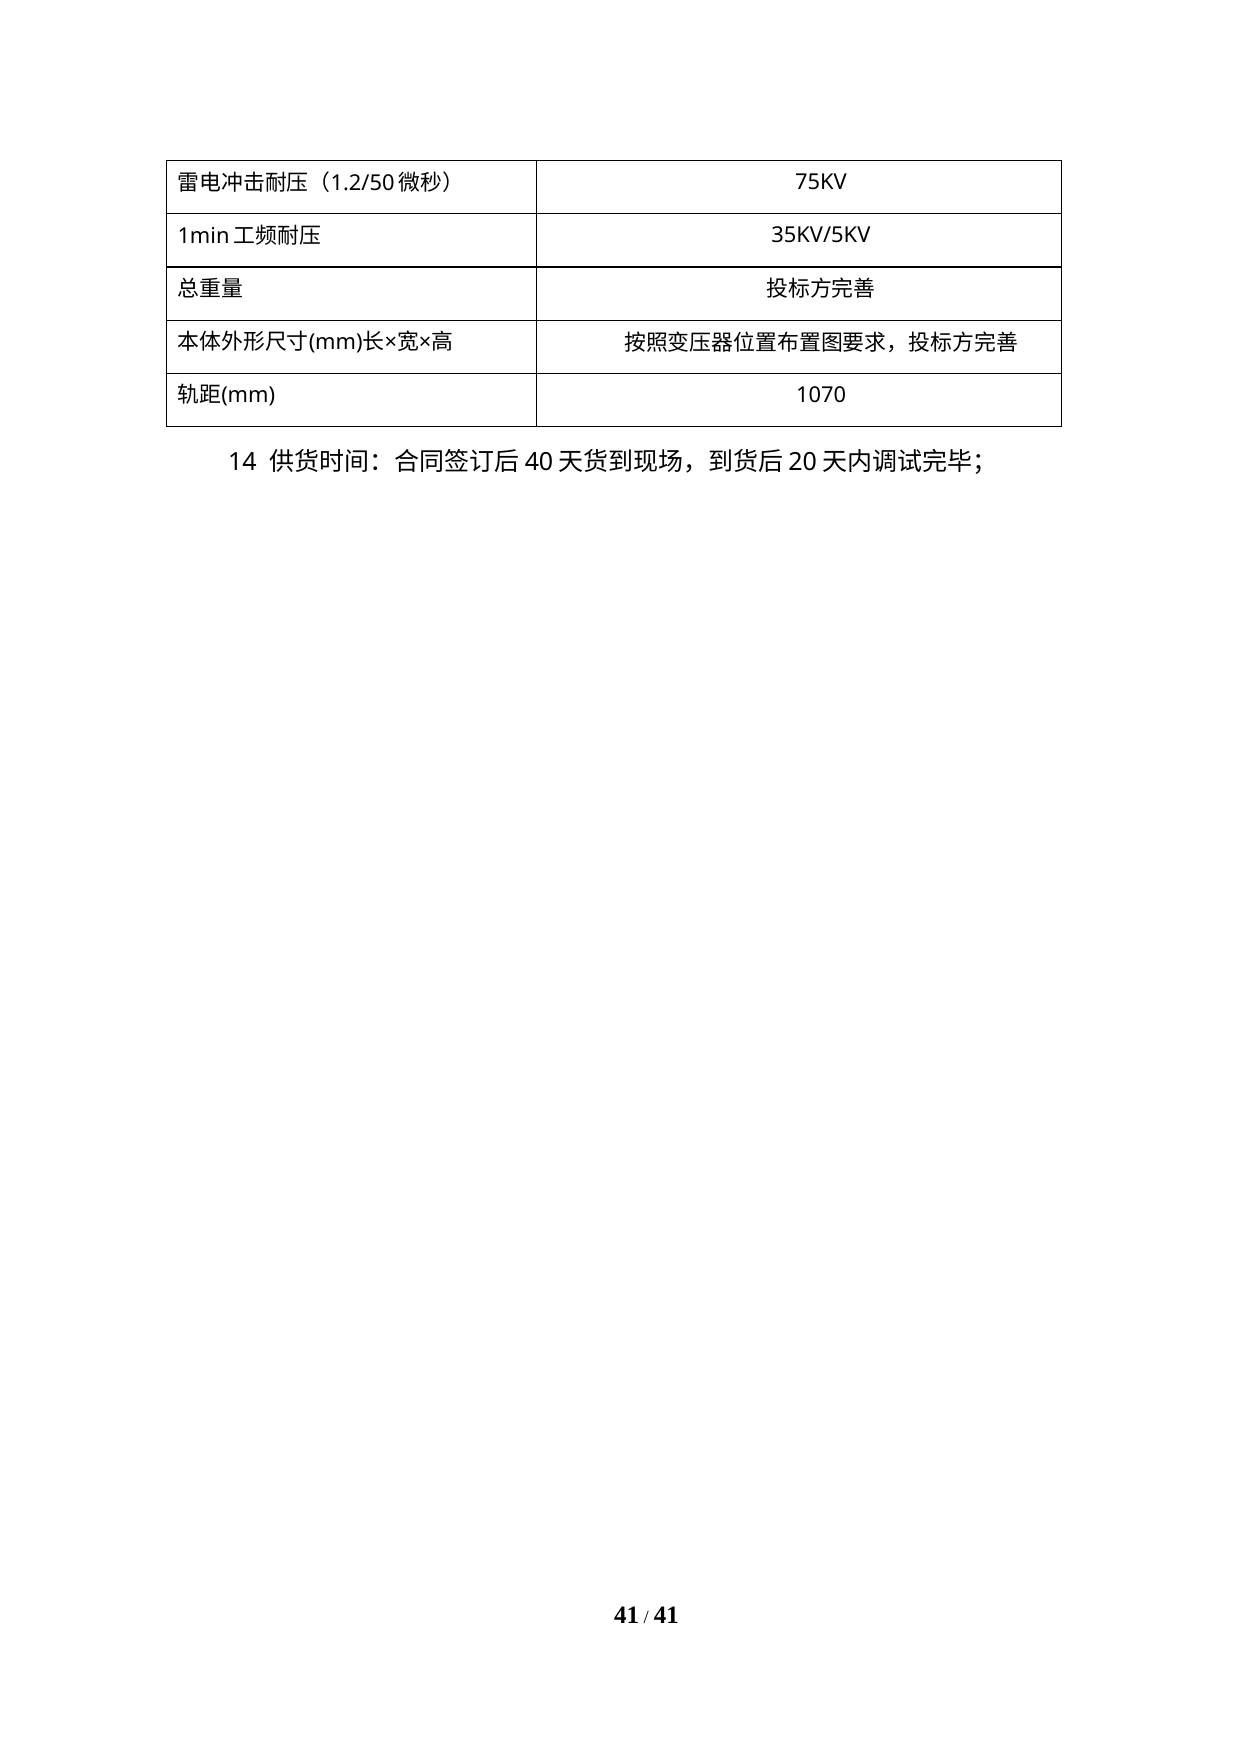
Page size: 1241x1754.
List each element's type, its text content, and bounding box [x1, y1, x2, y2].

table_cell 总重量 [167, 268, 536, 319]
text 14 供货时间：合同签订后40天货到现场，到货后20天内调试完毕； [165, 427, 1122, 492]
table_cell 本体外形尺寸(mm)长×宽×高 [167, 321, 536, 373]
table_cell 雷电冲击耐压（1.2/50微秒） [167, 161, 536, 213]
table_cell 35KV/5KV [537, 214, 1061, 266]
table_cell 1min工频耐压 [167, 214, 536, 266]
table_cell 投标方完善 [537, 268, 1061, 319]
table_cell 1070 [537, 374, 1061, 426]
table_cell 轨距(mm) [167, 374, 536, 426]
table_cell 按照变压器位置布置图要求，投标方完善 [537, 321, 1061, 373]
table_cell 75KV [537, 161, 1061, 213]
